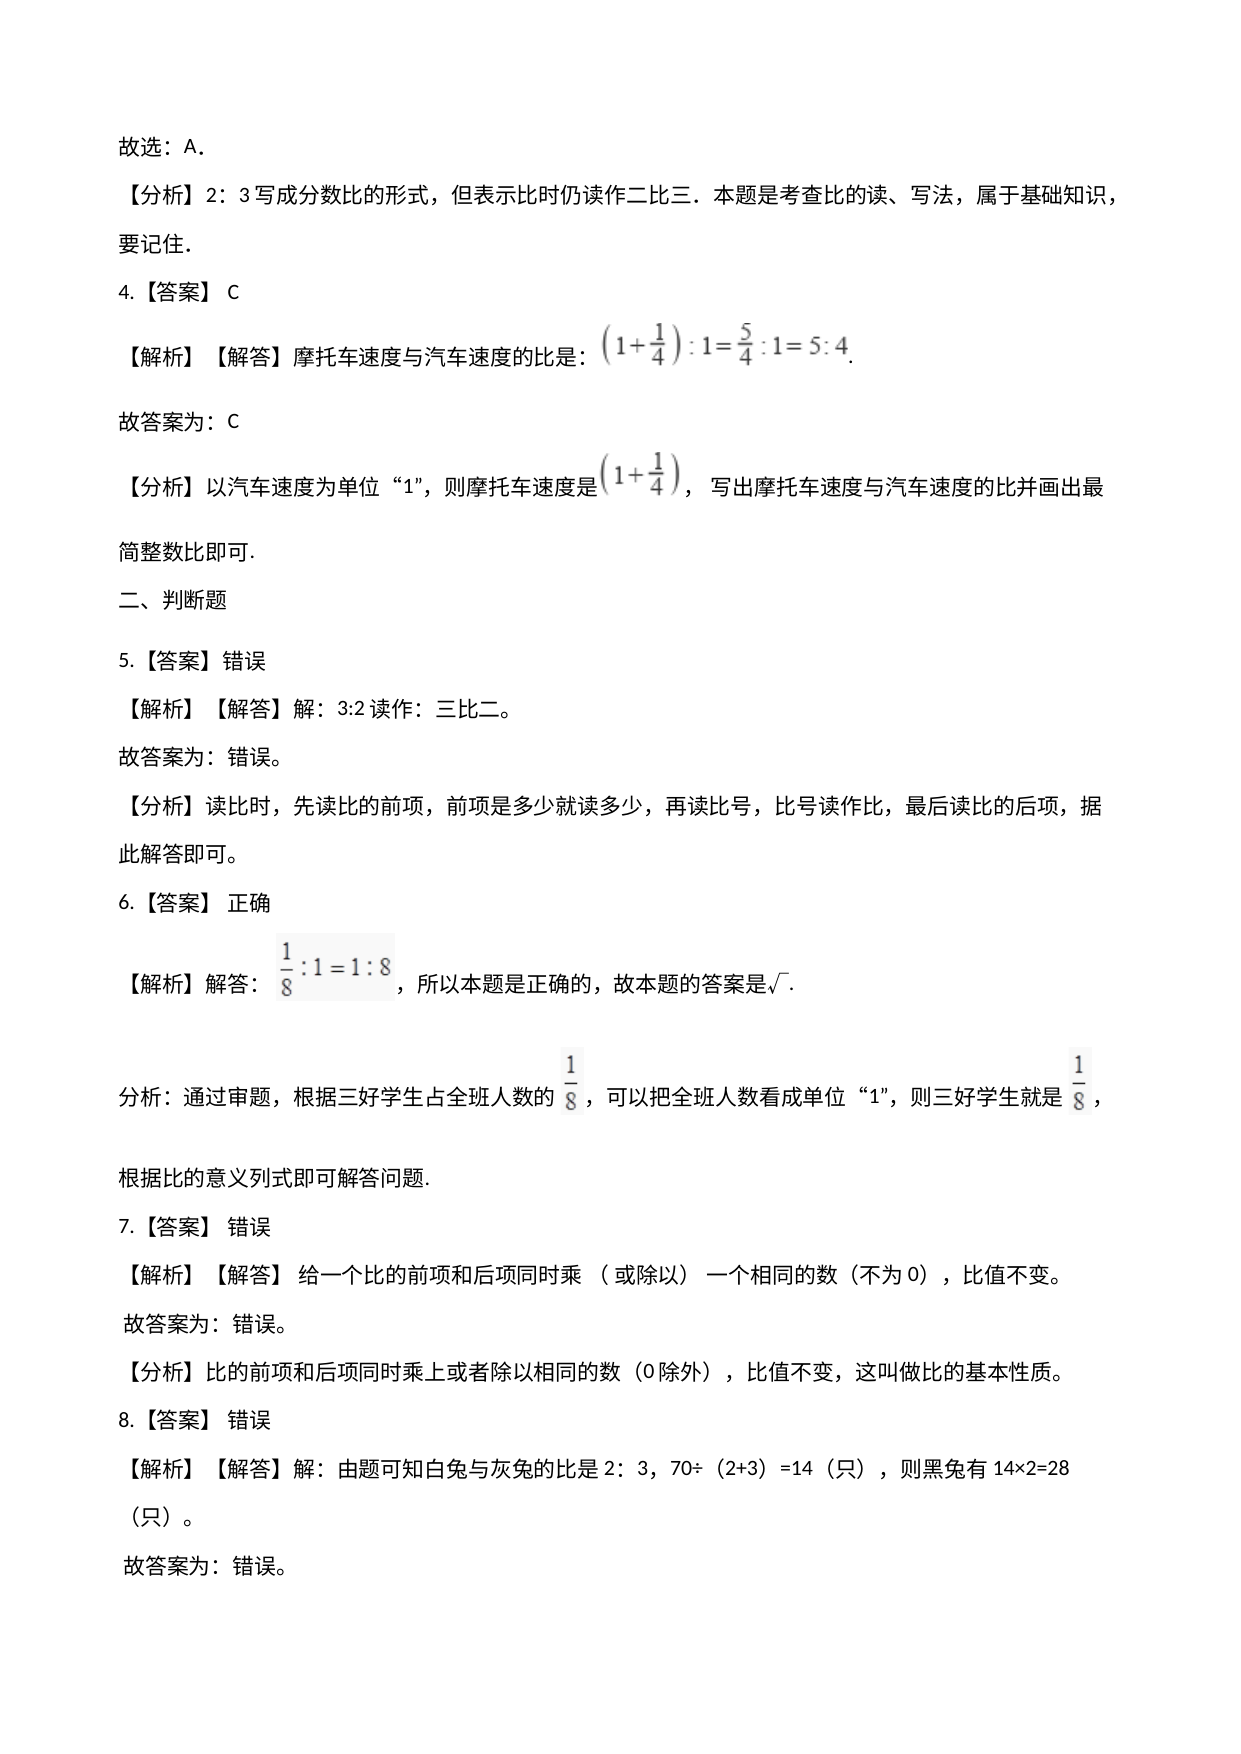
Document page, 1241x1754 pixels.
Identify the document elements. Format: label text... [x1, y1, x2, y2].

text 【分析】比的前项和后项同时乘上或者除以相同的数（0除外），比值不变，这叫做比的基本性质。 [118, 1354, 1122, 1387]
text 【解析】【解答】解：由题可知白兔与灰兔的比是2：3，70÷（2+3）=14（只），则黑兔有14×2=28（只）。 故答案为：错误。 [118, 1451, 1122, 1581]
text 【解析】【解答】 给一个比的前项和后项同时乘 （ 或除以） 一个相同的数（不为0），比值不变。 故答案为：错误。 [118, 1257, 1122, 1339]
picture [1068, 1047, 1092, 1115]
text 分析：通过审题，根据三好学生占全班人数的 ，可以把全班人数看成单位“1”，则三好学生就是 ，根据比的意义列式即可解答问题. [118, 1047, 1122, 1193]
text 故答案为：错误。 [118, 740, 1122, 772]
text 【解析】【解答】解：3:2读作：三比二。 [118, 692, 1122, 724]
picture [599, 323, 848, 367]
text 6.【答案】 正确 [118, 885, 1122, 918]
text 4.【答案】 C [118, 275, 1122, 307]
text 二、判断题 [118, 582, 1122, 615]
text 5.【答案】错误 [118, 643, 1122, 676]
text 8.【答案】 错误 [118, 1403, 1122, 1435]
picture [276, 933, 395, 1001]
picture [597, 452, 684, 497]
text 【分析】以汽车速度为单位“1”，则摩托车速度是， 写出摩托车速度与汽车速度的比并画出最简整数比即可. [118, 453, 1122, 567]
text 7.【答案】 错误 [118, 1209, 1122, 1242]
text 【分析】读比时，先读比的前项，前项是多少就读多少，再读比号，比号读作比，最后读比的后项，据此解答即可。 [118, 788, 1122, 869]
text 【分析】2：3写成分数比的形式，但表示比时仍读作二比三．本题是考查比的读、写法，属于基础知识，要记住． [118, 178, 1122, 259]
text 【解析】【解答】摩托车速度与汽车速度的比是：. 故答案为：C [118, 323, 1122, 437]
text 故选：A． [118, 129, 1122, 162]
text 【解析】解答： ，所以本题是正确的，故本题的答案是√. [118, 934, 1122, 1031]
picture [560, 1047, 584, 1115]
